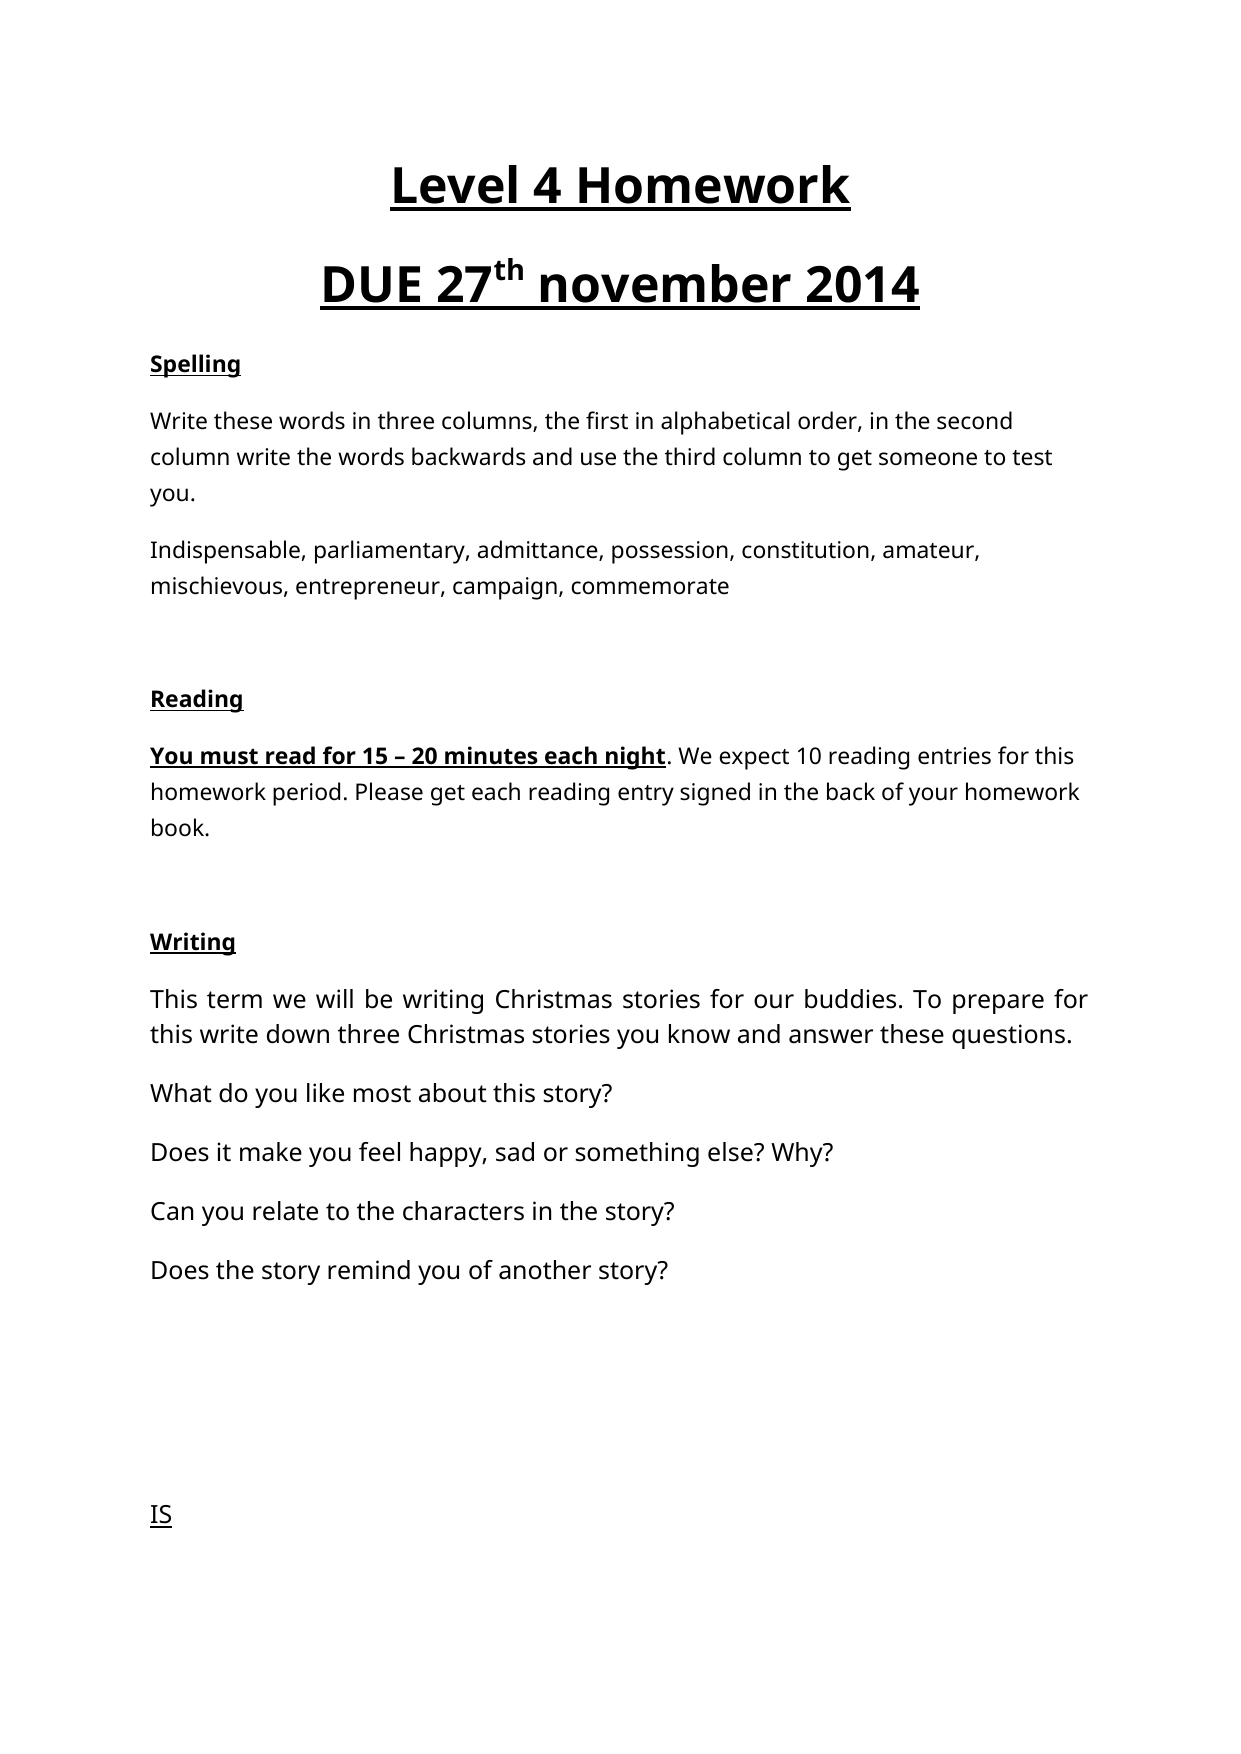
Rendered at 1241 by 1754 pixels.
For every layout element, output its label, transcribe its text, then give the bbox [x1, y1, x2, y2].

text Can you relate to the characters in the story? [150, 1193, 1090, 1227]
text Does it make you feel happy, sad or something else? Why? [150, 1134, 1090, 1168]
text Reading [150, 683, 1090, 714]
text This term we will be writing Christmas stories for our buddies. To prepare for this write down three Christmas stories you know and answer these questions. [150, 982, 1090, 1050]
text Does the story remind you of another story? [150, 1252, 1090, 1287]
text You must read for 15 – 20 minutes each night. We expect 10 reading entries for this homework period. Please get each reading entry signed in the back of your homework book. [150, 740, 1090, 843]
text Spelling [150, 348, 1090, 379]
text What do you like most about this story? [150, 1075, 1090, 1109]
text Writing [150, 925, 1090, 957]
text Level 4 Homework [150, 150, 1090, 218]
text DUE 27th november 2014 [150, 249, 1090, 317]
text IS [150, 1497, 1090, 1531]
text Indispensable, parliamentary, admittance, possession, constitution, amateur, mischievous, entrepreneur, campaign, commemorate [150, 534, 1090, 601]
text Write these words in three columns, the first in alphabetical order, in the second column write the words backwards and use the third column to get someone to test you. [150, 405, 1090, 508]
